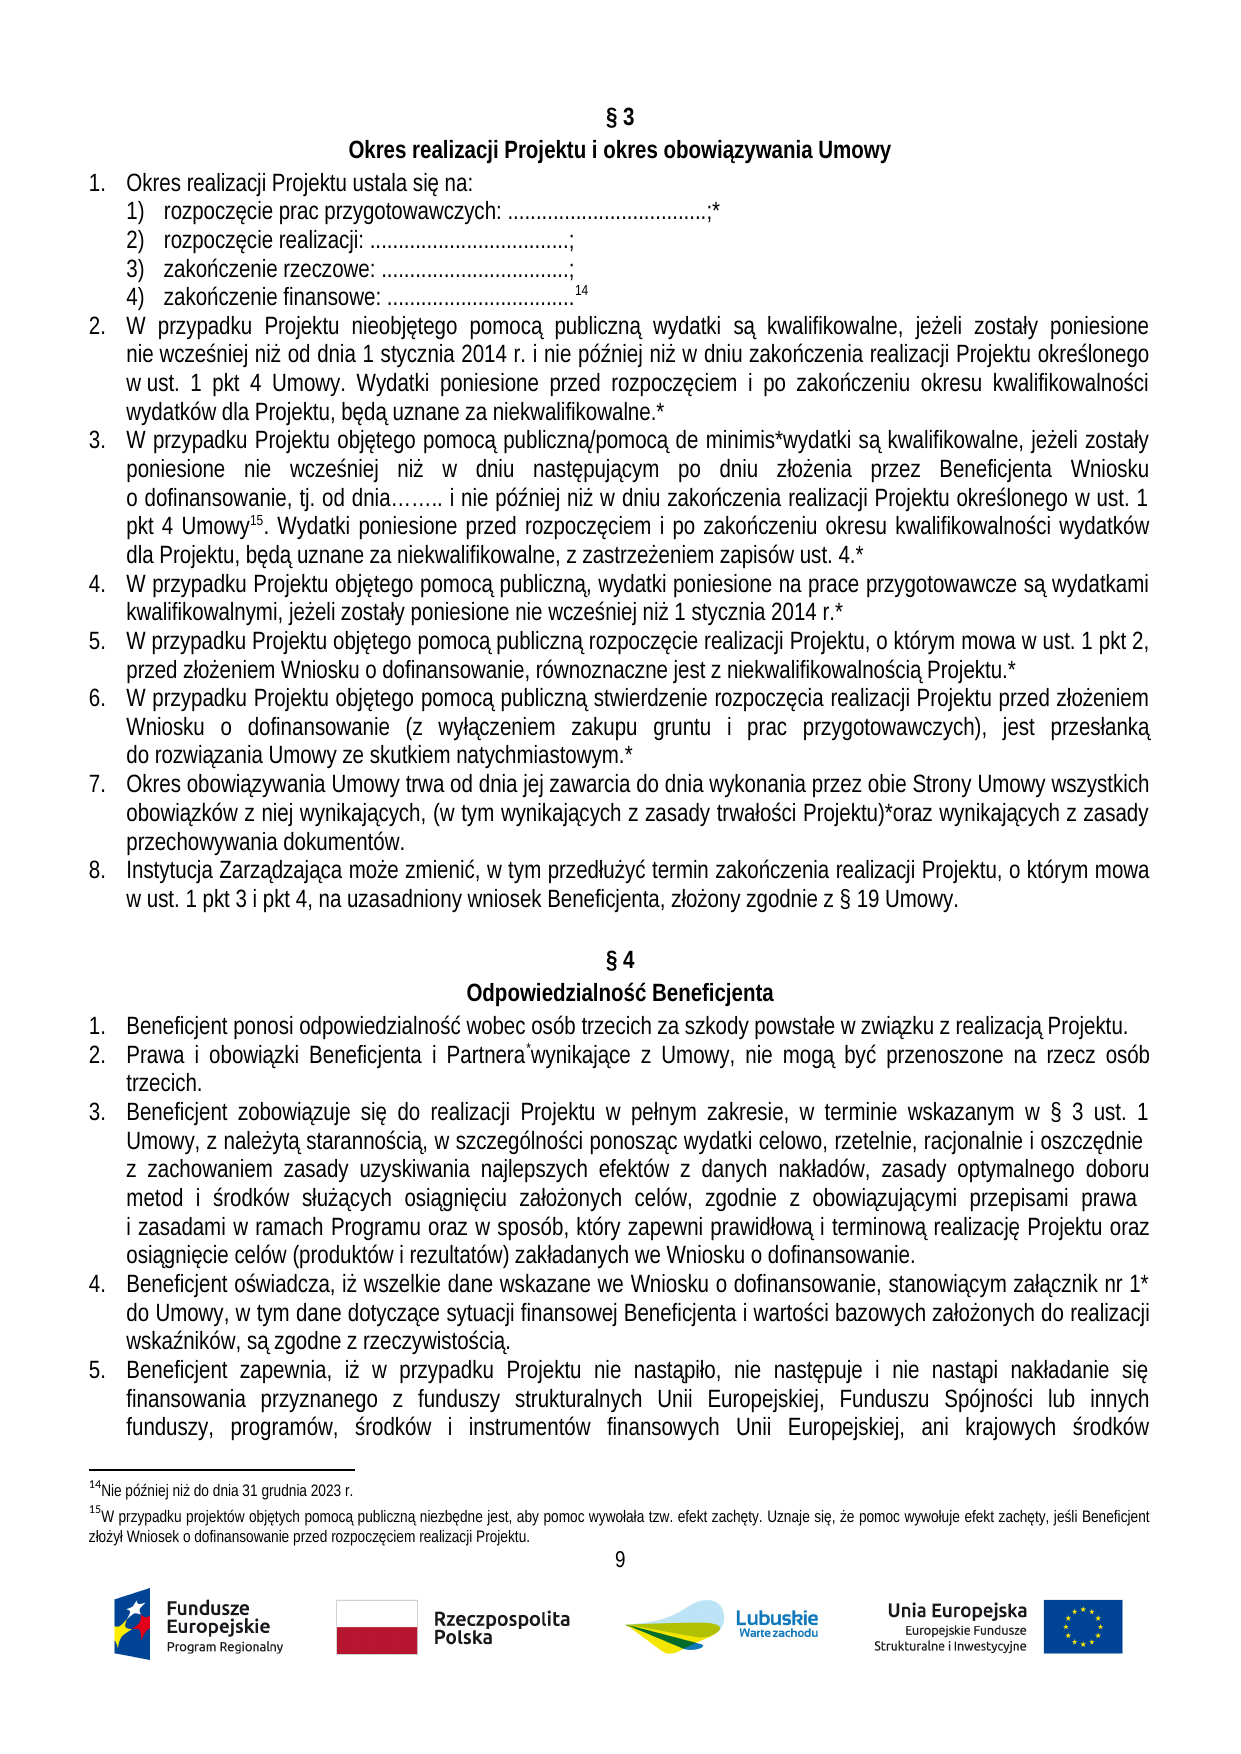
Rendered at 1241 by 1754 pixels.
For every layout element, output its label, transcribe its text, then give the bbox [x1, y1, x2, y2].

list rozpoczęcie prac przygotowawczych: ...................................;* [126, 196, 1152, 225]
list Prawa i obowiązki Beneficjenta i Partnera*wynikające z Umowy, nie mogą być przenoszone na rzecz osób trzecich. [89, 1040, 1152, 1097]
list zakończenie finansowe: ................................. [126, 282, 1152, 311]
list Okres realizacji Projektu ustala się na: [89, 168, 1152, 196]
list Beneficjent ponosi odpowiedzialność wobec osób trzecich za szkody powstałe w związku z realizacją Projektu. [89, 1011, 1152, 1040]
list W przypadku Projektu objętego pomocą publiczną, wydatki poniesione na prace przygotowawcze są wydatkami kwalifikowalnymi, jeżeli zostały poniesione nie wcześniej niż 1 stycznia 2014 r.* [89, 569, 1152, 626]
list rozpoczęcie realizacji: ...................................; [126, 225, 1152, 253]
list Beneficjent oświadcza, iż wszelkie dane wskazane we Wniosku o dofinansowanie, stanowiącym załącznik nr 1* do Umowy, w tym dane dotyczące sytuacji finansowej Beneficjenta i wartości bazowych założonych do realizacji wskaźników, są zgodne z rzeczywistością. [89, 1269, 1152, 1355]
list W przypadku Projektu objętego pomocą publiczną rozpoczęcie realizacji Projektu, o którym mowa w ust. 1 pkt 2, przed złożeniem Wniosku o dofinansowanie, równoznaczne jest z niekwalifikowalnością Projektu.* [89, 626, 1152, 683]
list Instytucja Zarządzająca może zmienić, w tym przedłużyć termin zakończenia realizacji Projektu, o którym mowa w ust. 1 pkt 3 i pkt 4, na uzasadniony wniosek Beneficjenta, złożony zgodnie z § 19 Umowy. [89, 855, 1152, 912]
text Okres realizacji Projektu i okres obowiązywania Umowy [89, 135, 1152, 163]
text § 4 [89, 945, 1152, 974]
text Odpowiedzialność Beneficjenta [89, 978, 1152, 1007]
list W przypadku Projektu nieobjętego pomocą publiczną wydatki są kwalifikowalne, jeżeli zostały poniesione nie wcześniej niż od dnia 1 stycznia 2014 r. i nie później niż w dniu zakończenia realizacji Projektu określonego w ust. 1 pkt 4 Umowy. Wydatki poniesione przed rozpoczęciem i po zakończeniu okresu kwalifikowalności wydatków dla Projektu, będą uznane za niekwalifikowalne.* [89, 311, 1152, 425]
list W przypadku Projektu objętego pomocą publiczną stwierdzenie rozpoczęcia realizacji Projektu przed złożeniem Wniosku o dofinansowanie (z wyłączeniem zakupu gruntu i prac przygotowawczych), jest przesłanką do rozwiązania Umowy ze skutkiem natychmiastowym.* [89, 683, 1152, 769]
picture [88, 1572, 1152, 1681]
list Beneficjent zobowiązuje się do realizacji Projektu w pełnym zakresie, w terminie wskazanym w § 3 ust. 1 Umowy, z należytą starannością, w szczególności ponosząc wydatki celowo, rzetelnie, racjonalnie i oszczędnie z zachowaniem zasady uzyskiwania najlepszych efektów z danych nakładów, zasady optymalnego doboru metod i środków służących osiągnięciu założonych celów, zgodnie z obowiązującymi przepisami prawa i zasadami w ramach Programu oraz w sposób, który zapewni prawidłową i terminową realizację Projektu oraz osiągnięcie celów (produktów i rezultatów) zakładanych we Wniosku o dofinansowanie. [89, 1097, 1152, 1269]
text § 3 [89, 102, 1152, 130]
list zakończenie rzeczowe: .................................; [126, 253, 1152, 282]
list W przypadku Projektu objętego pomocą publiczną/pomocą de minimis*wydatki są kwalifikowalne, jeżeli zostały poniesione nie wcześniej niż w dniu następującym po dniu złożenia przez Beneficjenta Wniosku o dofinansowanie, tj. od dnia…….. i nie później niż w dniu zakończenia realizacji Projektu określonego w ust. 1 pkt 4 Umowy. Wydatki poniesione przed rozpoczęciem i po zakończeniu okresu kwalifikowalności wydatków dla Projektu, będą uznane za niekwalifikowalne, z zastrzeżeniem zapisów ust. 4.* [89, 425, 1152, 569]
list Okres obowiązywania Umowy trwa od dnia jej zawarcia do dnia wykonania przez obie Strony Umowy wszystkich obowiązków z niej wynikających, (w tym wynikających z zasady trwałości Projektu)*oraz wynikających z zasady przechowywania dokumentów. [89, 769, 1152, 855]
